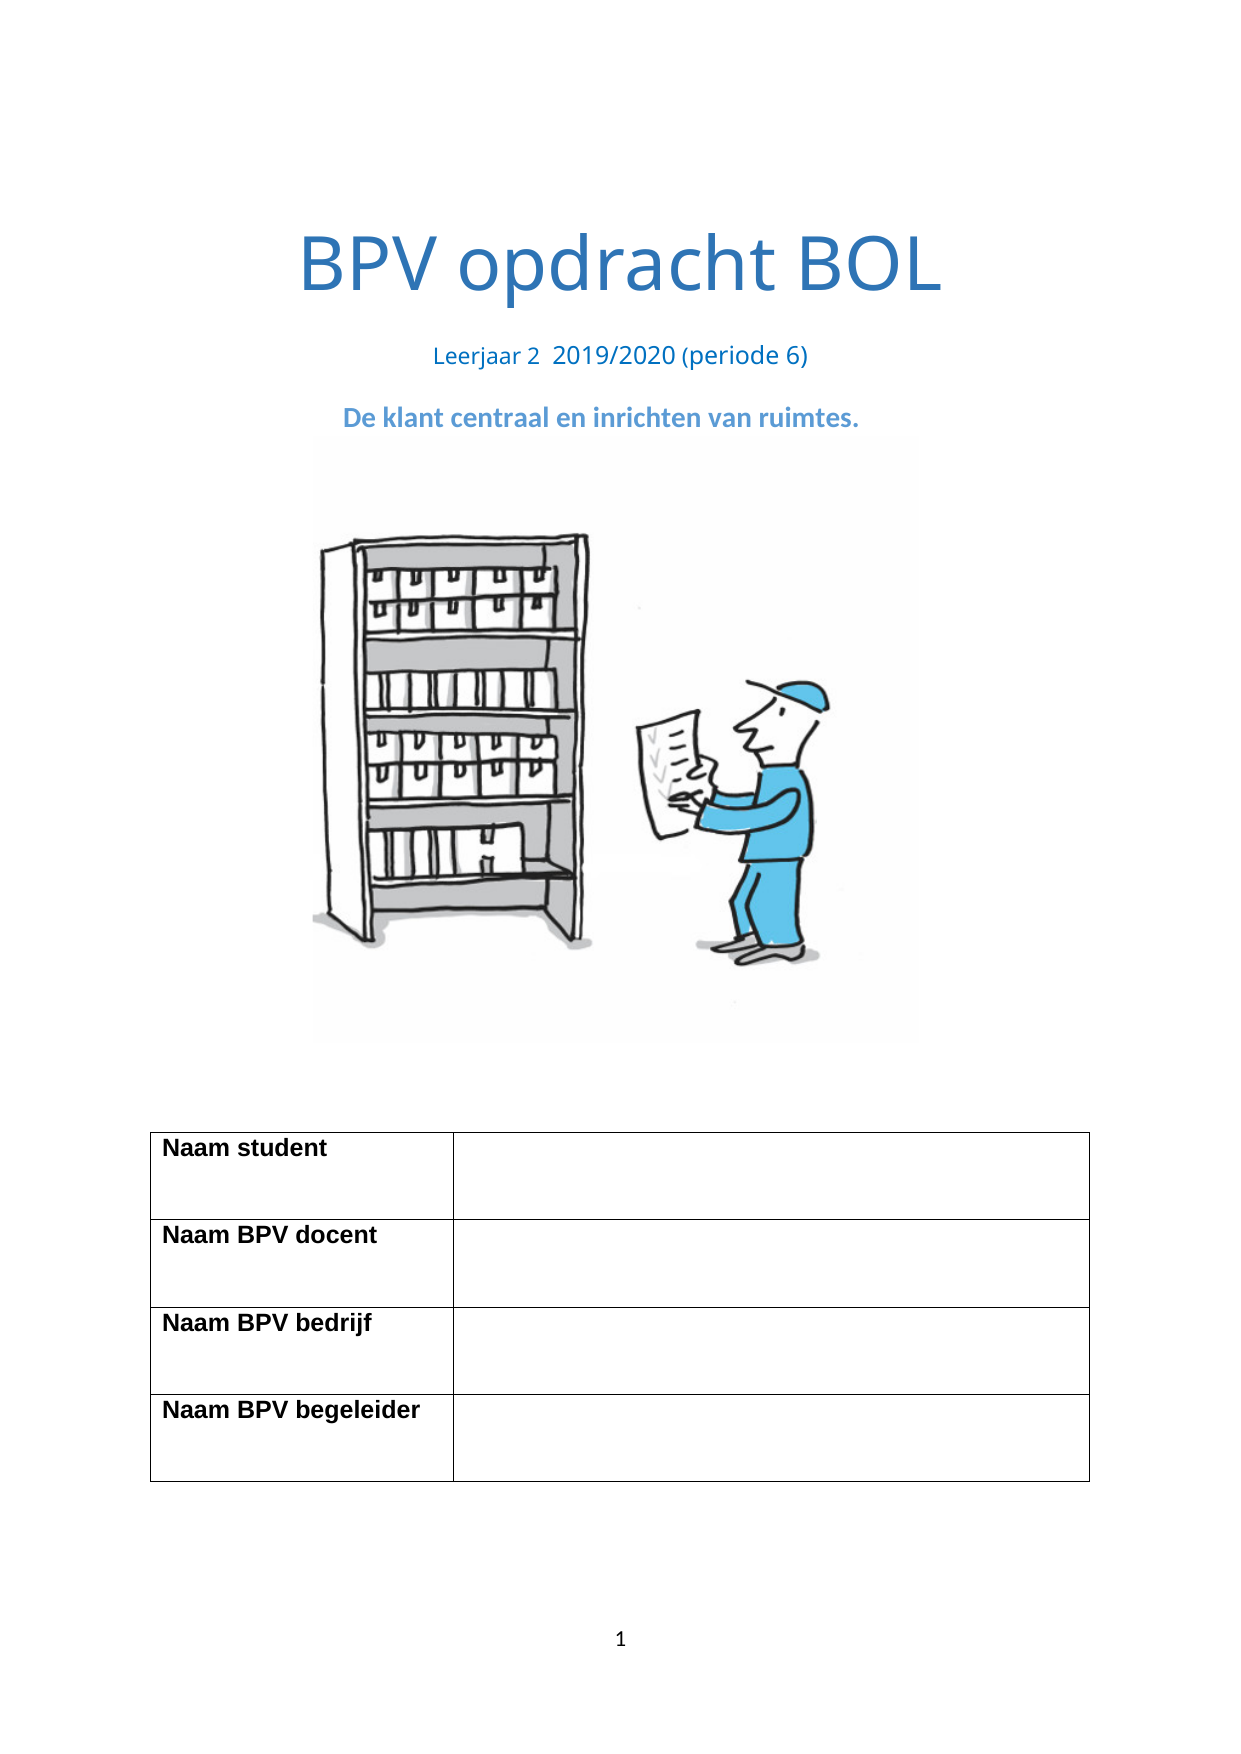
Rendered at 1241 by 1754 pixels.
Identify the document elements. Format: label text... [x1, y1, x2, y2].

table_cell Naam BPV docent [151, 1220, 453, 1307]
table_header [454, 1133, 1089, 1219]
picture [312, 436, 919, 1043]
table_cell [454, 1308, 1089, 1394]
table_cell [454, 1220, 1089, 1307]
table_cell [454, 1395, 1089, 1481]
table_header Naam student [151, 1133, 453, 1219]
text BPV opdracht BOL [150, 211, 1090, 313]
table_cell Naam BPV begeleider [151, 1395, 453, 1481]
table_cell Naam BPV bedrijf [151, 1308, 453, 1394]
text Leerjaar 2 2019/2020 (periode 6) [150, 338, 1090, 372]
text De klant centraal en inrichten van ruimtes. [150, 399, 1090, 435]
